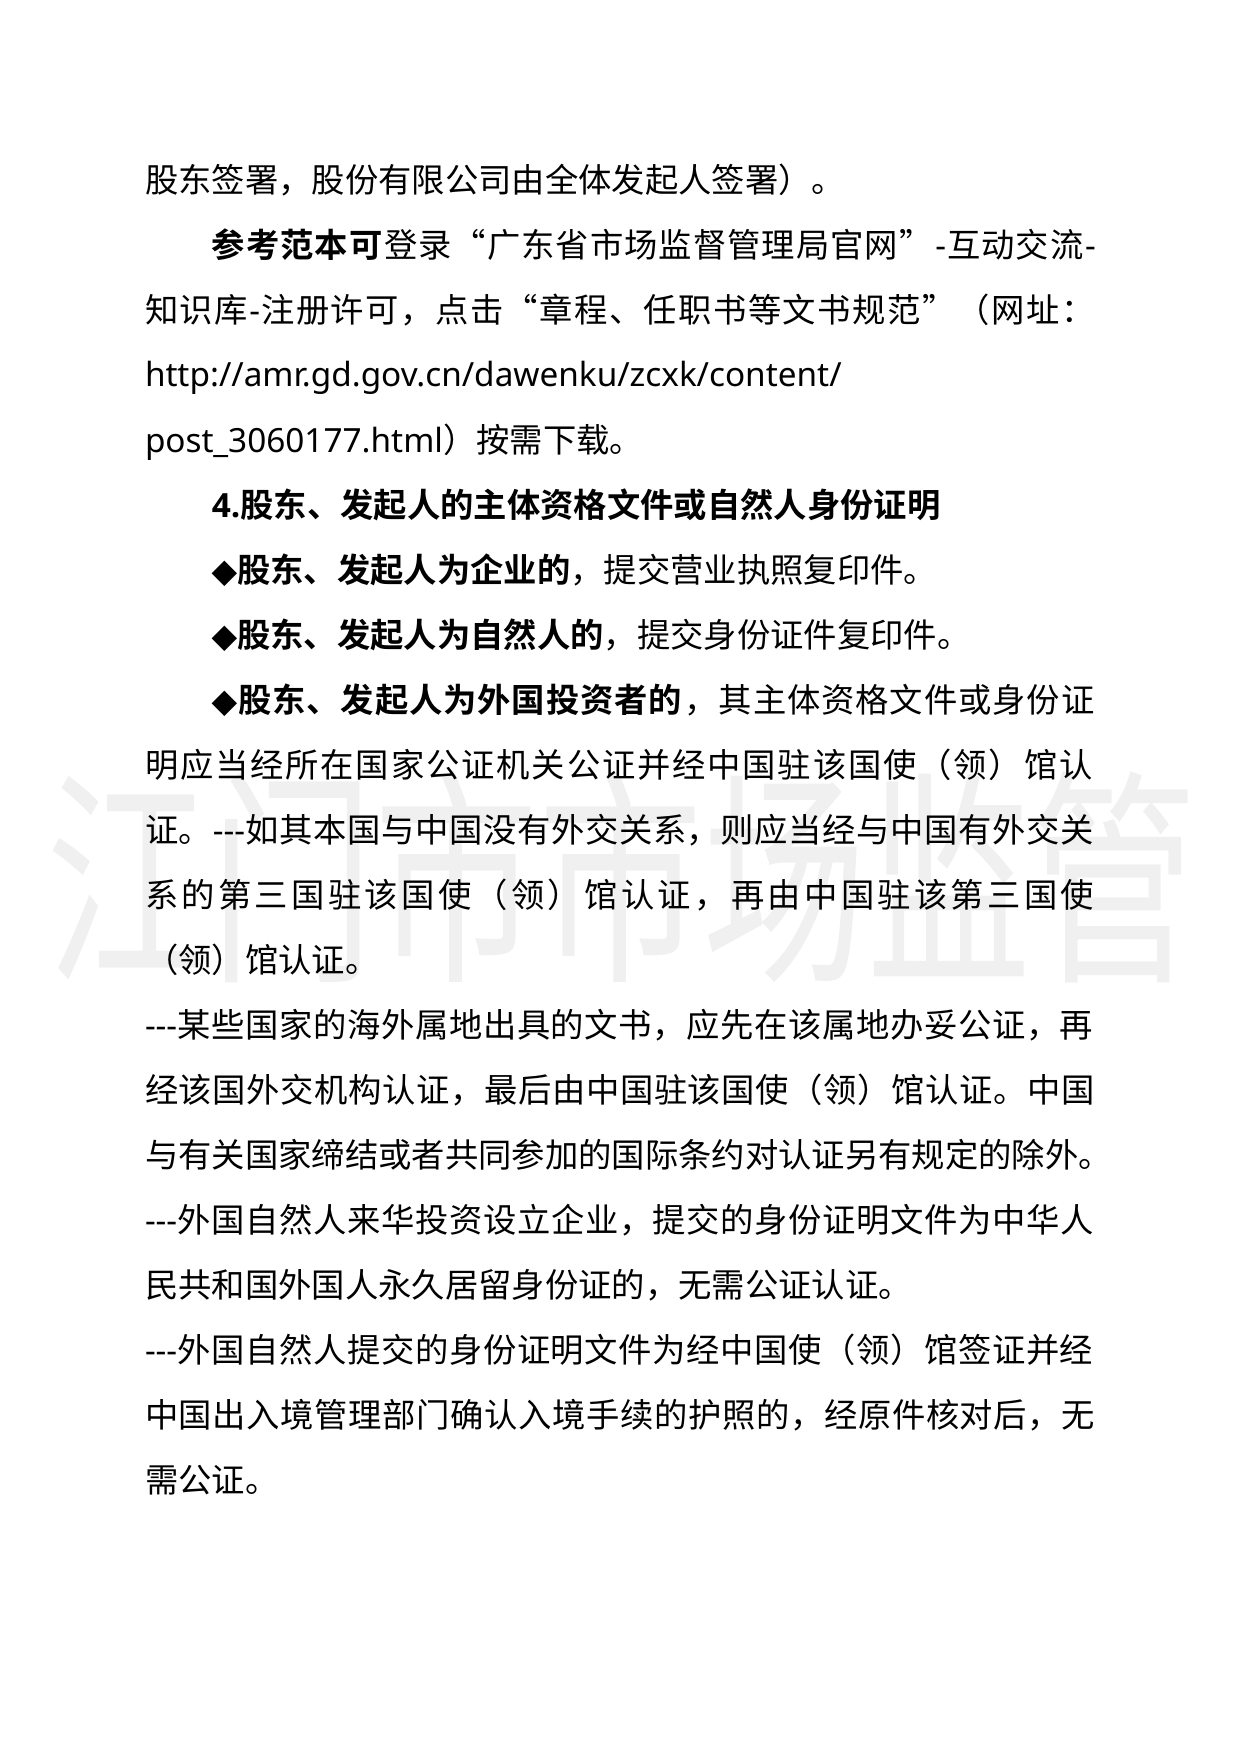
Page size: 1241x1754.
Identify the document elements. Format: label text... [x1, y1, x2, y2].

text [145, 146, 1096, 211]
text ---外国自然人提交的身份证明文件为经中国使（领）馆签证并经中国出入境管理部门确认入境手续的护照的，经原件核对后，无需公证。 [145, 1316, 1096, 1511]
text ---某些国家的海外属地出具的文书，应先在该属地办妥公证，再经该国外交机构认证，最后由中国驻该国使（领）馆认证。中国与有关国家缔结或者共同参加的国际条约对认证另有规定的除外。 [145, 991, 1096, 1186]
text ---外国自然人来华投资设立企业，提交的身份证明文件为中华人民共和国外国人永久居留身份证的，无需公证认证。 [145, 1186, 1096, 1316]
text ◆股东、发起人为自然人的，提交身份证件复印件。 [145, 601, 1096, 666]
text ◆股东、发起人为企业的，提交营业执照复印件。 [145, 536, 1096, 601]
text 参考范本可登录“广东省市场监督管理局官网”-互动交流-知识库-注册许可，点击“章程、任职书等文书规范”（网址：http://amr.gd.gov.cn/dawenku/zcxk/content/post_3060177.html）按需下载。 [145, 211, 1096, 471]
text 4.股东、发起人的主体资格文件或自然人身份证明 [145, 471, 1096, 536]
text ◆股东、发起人为外国投资者的，其主体资格文件或身份证明应当经所在国家公证机关公证并经中国驻该国使（领）馆认证。---如其本国与中国没有外交关系，则应当经与中国有外交关系的第三国驻该国使（领）馆认证，再由中国驻该第三国使（领）馆认证。 [145, 666, 1096, 991]
